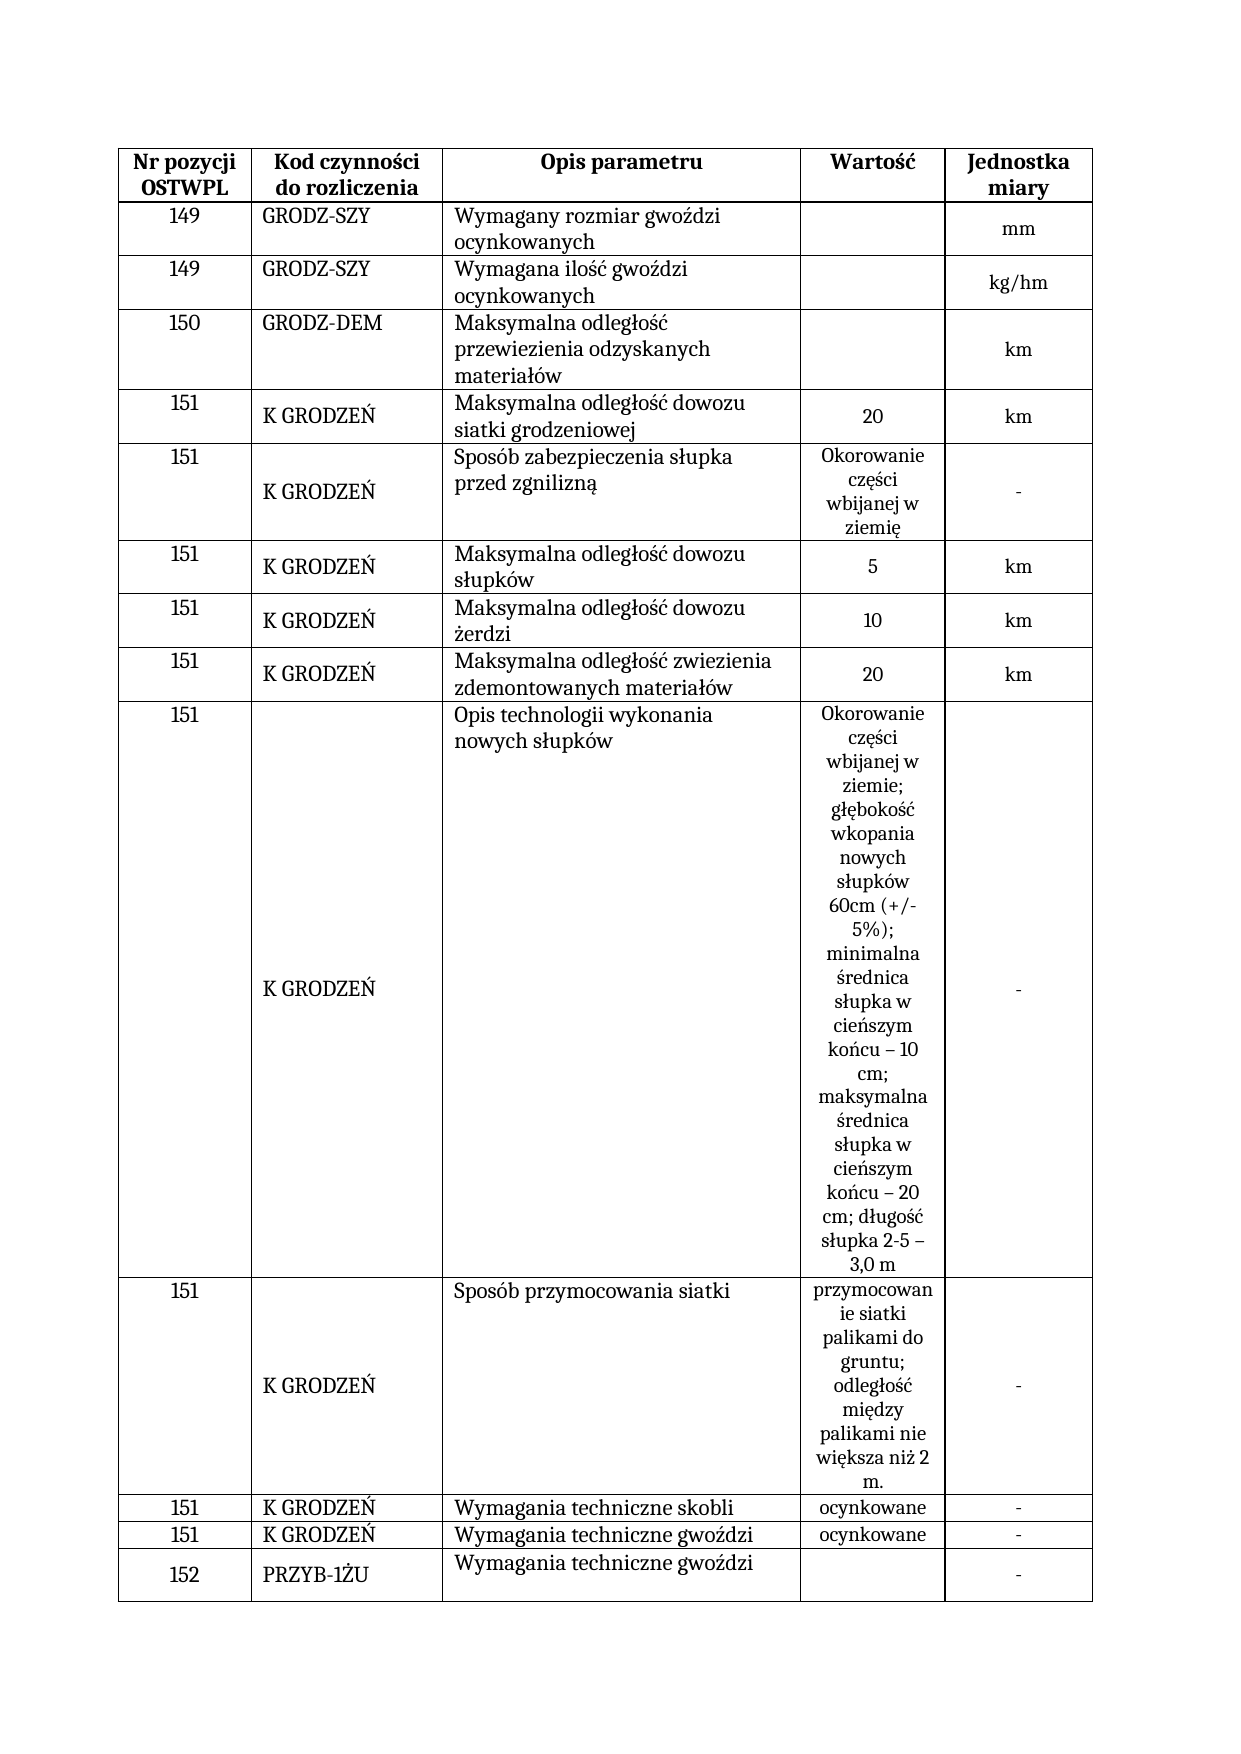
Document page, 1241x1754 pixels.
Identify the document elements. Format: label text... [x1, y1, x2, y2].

table_cell K GRODZEŃ [252, 648, 442, 701]
table_cell Maksymalna odległość dowozu żerdzi [443, 594, 800, 647]
table_cell [801, 256, 944, 309]
table_cell - [946, 1495, 1092, 1521]
table_cell K GRODZEŃ [252, 390, 442, 443]
table_cell 151 [119, 444, 251, 539]
table_cell 151 [119, 1522, 251, 1548]
table_cell Wymagania techniczne gwoździ [443, 1522, 800, 1548]
table_cell Okorowanie części wbijanej w ziemię [801, 444, 944, 539]
table_cell ocynkowane [801, 1495, 944, 1521]
table_cell 151 [119, 1278, 251, 1493]
table_cell K GRODZEŃ [252, 594, 442, 647]
table_cell Okorowanie części wbijanej w ziemie; głębokość wkopania nowych słupków 60cm (+/- 5%); minimalna średnica słupka w cieńszym końcu – 10 cm; maksymalna średnica słupka w cieńszym końcu – 20 cm; długość słupka 2-5 – 3,0 m [801, 702, 944, 1277]
table_cell Wymagania techniczne skobli [443, 1495, 800, 1521]
table_cell km [946, 594, 1092, 647]
table_cell - [946, 1522, 1092, 1548]
table_cell K GRODZEŃ [252, 702, 442, 1277]
table_cell km [946, 541, 1092, 593]
table_cell - [946, 1278, 1092, 1493]
table_header Opis parametru [443, 149, 800, 201]
table_cell 20 [801, 648, 944, 701]
table_cell [801, 310, 944, 389]
table_cell 150 [119, 310, 251, 389]
table_cell [801, 203, 944, 255]
table_header Nr pozycji OSTWPL [119, 149, 251, 201]
table_cell Maksymalna odległość przewiezienia odzyskanych materiałów [443, 310, 800, 389]
table_cell ocynkowane [801, 1522, 944, 1548]
table_cell Opis technologii wykonania nowych słupków [443, 702, 800, 1277]
table_cell 151 [119, 594, 251, 647]
table_cell 20 [801, 390, 944, 443]
table_cell 151 [119, 702, 251, 1277]
table_cell K GRODZEŃ [252, 1522, 442, 1548]
table_header Jednostka miary [946, 149, 1092, 201]
table_cell 149 [119, 203, 251, 255]
table_cell GRODZ-DEM [252, 310, 442, 389]
table_cell Maksymalna odległość dowozu słupków [443, 541, 800, 593]
table_cell km [946, 648, 1092, 701]
table_cell km [946, 390, 1092, 443]
table_cell 152 [119, 1549, 251, 1601]
table_cell Sposób zabezpieczenia słupka przed zgnilizną [443, 444, 800, 539]
table_cell mm [946, 203, 1092, 255]
table_cell 151 [119, 1495, 251, 1521]
table_cell - [946, 444, 1092, 539]
table_cell K GRODZEŃ [252, 1278, 442, 1493]
table_cell 151 [119, 648, 251, 701]
table_cell 151 [119, 390, 251, 443]
table_cell K GRODZEŃ [252, 1495, 442, 1521]
table_cell - [946, 702, 1092, 1277]
table_cell Wymagania techniczne gwoździ [443, 1549, 800, 1601]
table_header Wartość [801, 149, 944, 201]
table_cell 5 [801, 541, 944, 593]
table_cell 10 [801, 594, 944, 647]
table_cell kg/hm [946, 256, 1092, 309]
table_cell przymocowanie siatki palikami do gruntu; odległość między palikami nie większa niż 2 m. [801, 1278, 944, 1493]
table_cell K GRODZEŃ [252, 541, 442, 593]
table_cell GRODZ-SZY [252, 256, 442, 309]
table_cell Maksymalna odległość zwiezienia zdemontowanych materiałów [443, 648, 800, 701]
table_cell 149 [119, 256, 251, 309]
table_cell Wymagany rozmiar gwoździ ocynkowanych [443, 203, 800, 255]
table_cell Maksymalna odległość dowozu siatki grodzeniowej [443, 390, 800, 443]
table_cell Sposób przymocowania siatki [443, 1278, 800, 1493]
table_cell PRZYB-1ŻU [252, 1549, 442, 1601]
table_cell 151 [119, 541, 251, 593]
table_cell - [946, 1549, 1092, 1601]
table_cell GRODZ-SZY [252, 203, 442, 255]
table_cell Wymagana ilość gwoździ ocynkowanych [443, 256, 800, 309]
table_cell km [946, 310, 1092, 389]
table_header Kod czynności do rozliczenia [252, 149, 442, 201]
table_cell K GRODZEŃ [252, 444, 442, 539]
table_cell [801, 1549, 944, 1601]
